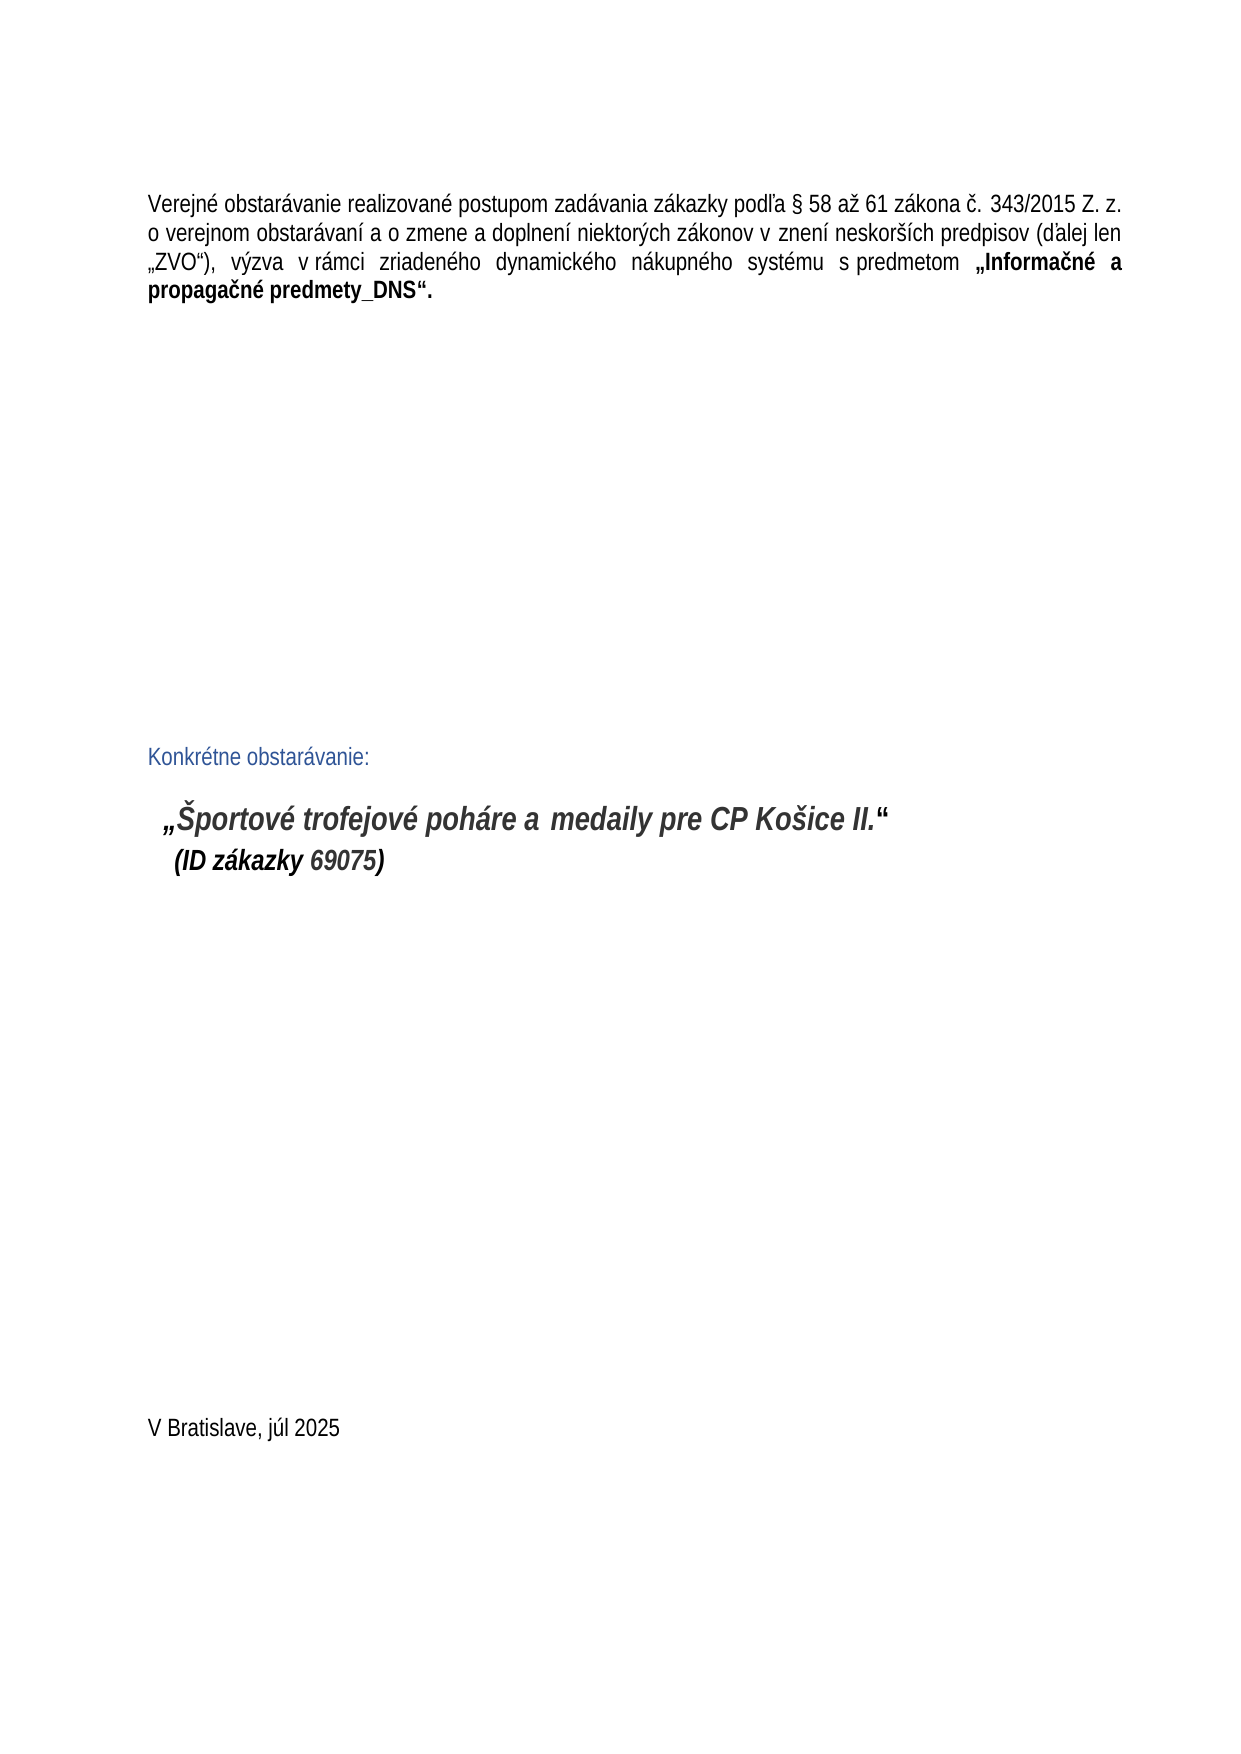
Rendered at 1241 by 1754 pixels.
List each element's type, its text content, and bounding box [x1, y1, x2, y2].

text Verejné obstarávanie realizované postupom zadávania zákazky podľa § 58 až 61 zákona č. 343/2015 Z. z. o verejnom obstarávaní a o zmene a doplnení niektorých zákonov v znení neskorších predpisov (ďalej len „ZVO“), výzva v rámci zriadeného dynamického nákupného systému s predmetom „Informačné a propagačné predmety_DNS“. [148, 189, 1122, 304]
text „Športové trofejové poháre a medaily pre CP Košice II.“ [148, 799, 1122, 838]
text (ID zákazky 69075) [148, 843, 1122, 877]
text Konkrétne obstarávanie: [148, 742, 1122, 771]
text V Bratislave, júl 2025 [148, 1413, 1122, 1442]
